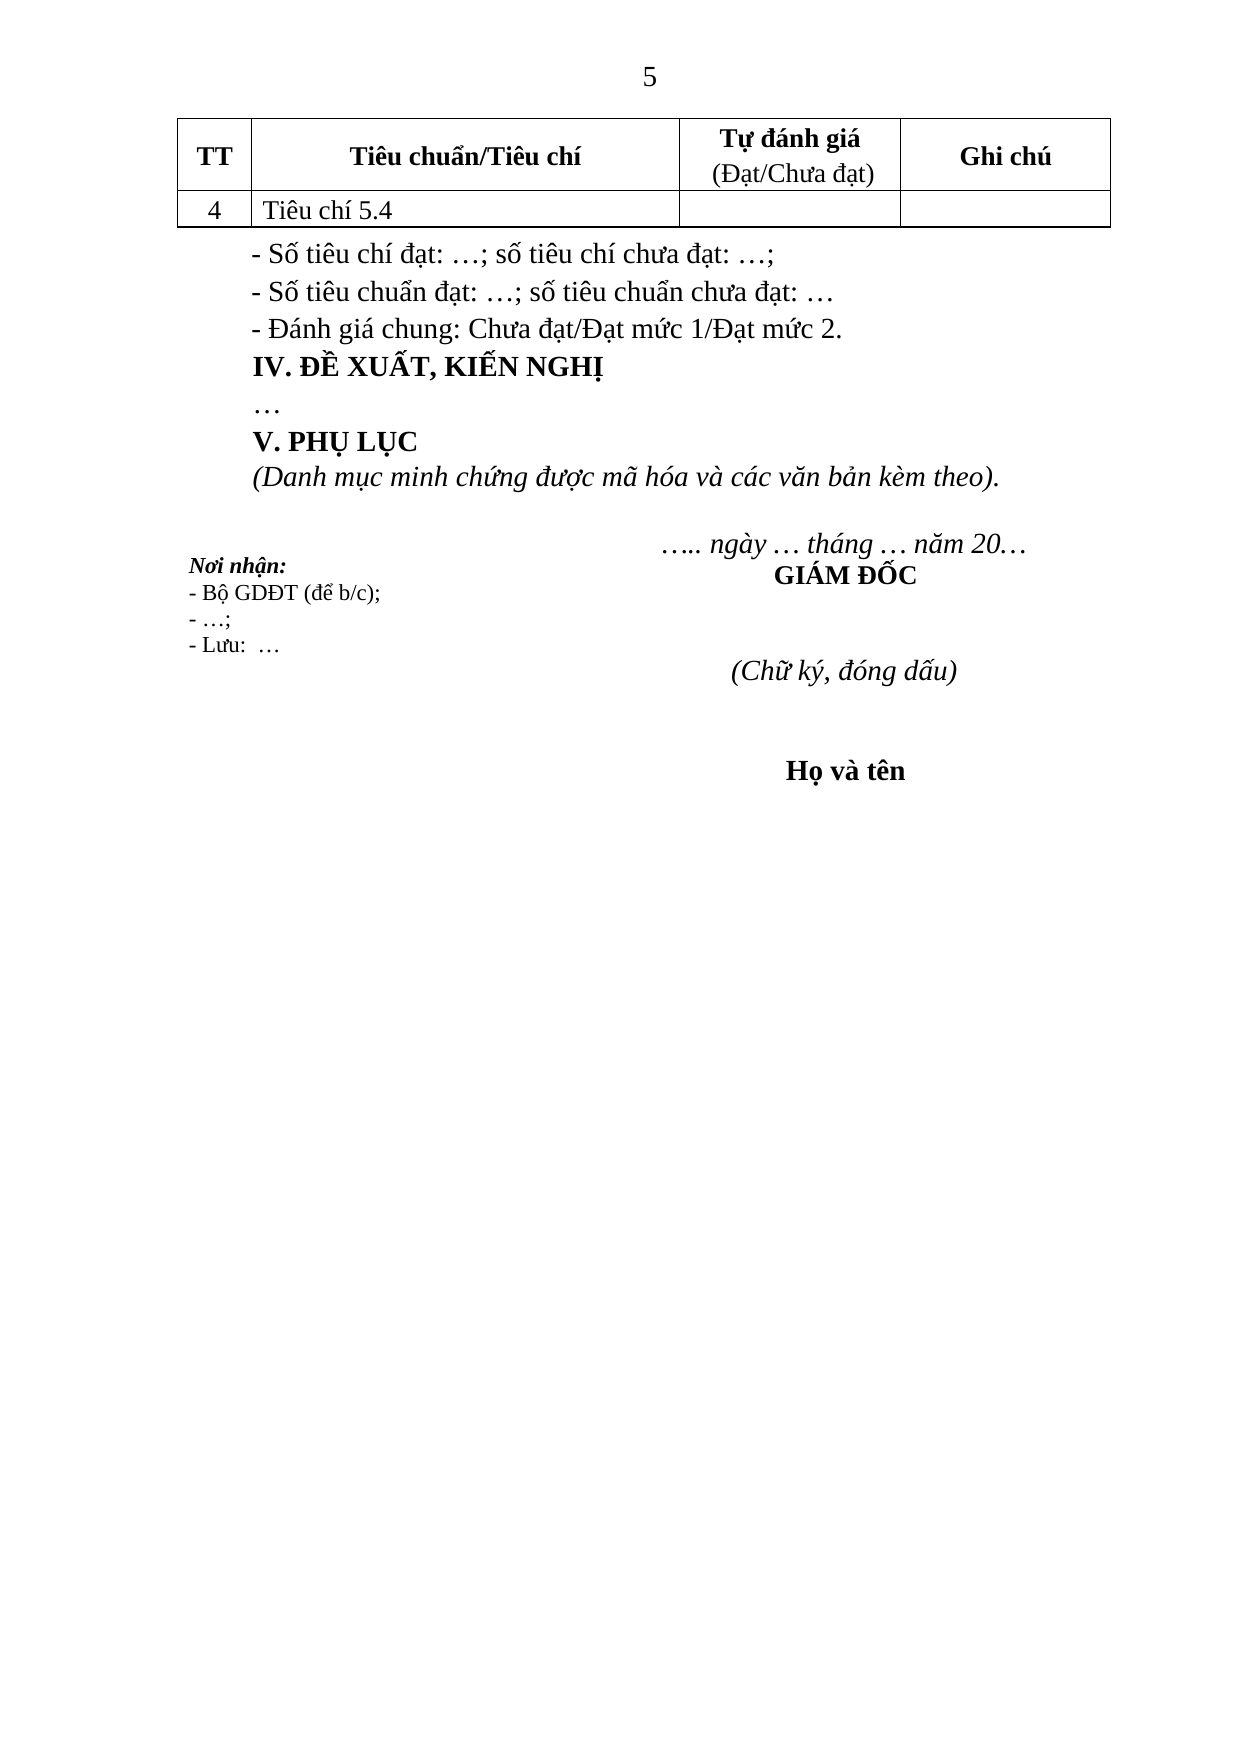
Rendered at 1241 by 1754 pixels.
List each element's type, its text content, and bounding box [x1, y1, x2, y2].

table_header ….. ngày … tháng … năm 20… GIÁM ĐỐC (Chữ ký, đóng dấu) Họ và tên [558, 526, 1133, 1659]
table_header Nơi nhận: - Bộ GDĐT (để b/c); - …; - Lưu: … [177, 526, 557, 1659]
table_header Tự đánh giá (Đạt/Chưa đạt) [680, 119, 900, 190]
table_header Ghi chú [901, 119, 1110, 190]
table_header TT [178, 119, 251, 190]
table_cell 4 [178, 191, 251, 226]
list IV. ĐỀ XUẤT, KIẾN NGHỊ [252, 346, 1122, 384]
list - Số tiêu chí đạt: …; số tiêu chí chưa đạt: …; [251, 234, 1122, 271]
list - Đánh giá chung: Chưa đạt/Đạt mức 1/Đạt mức 2. [251, 309, 1122, 346]
table_cell [901, 191, 1110, 226]
table_cell Tiêu chí 5.4 [252, 191, 679, 226]
list (Danh mục minh chứng được mã hóa và các văn bản kèm theo). [252, 459, 1122, 492]
list V. PHỤ LỤC [252, 421, 1122, 459]
list … [252, 384, 1122, 421]
table_cell [680, 191, 900, 226]
list - Số tiêu chuẩn đạt: …; số tiêu chuẩn chưa đạt: … [251, 271, 1122, 309]
table_header Tiêu chuẩn/Tiêu chí [252, 119, 679, 190]
